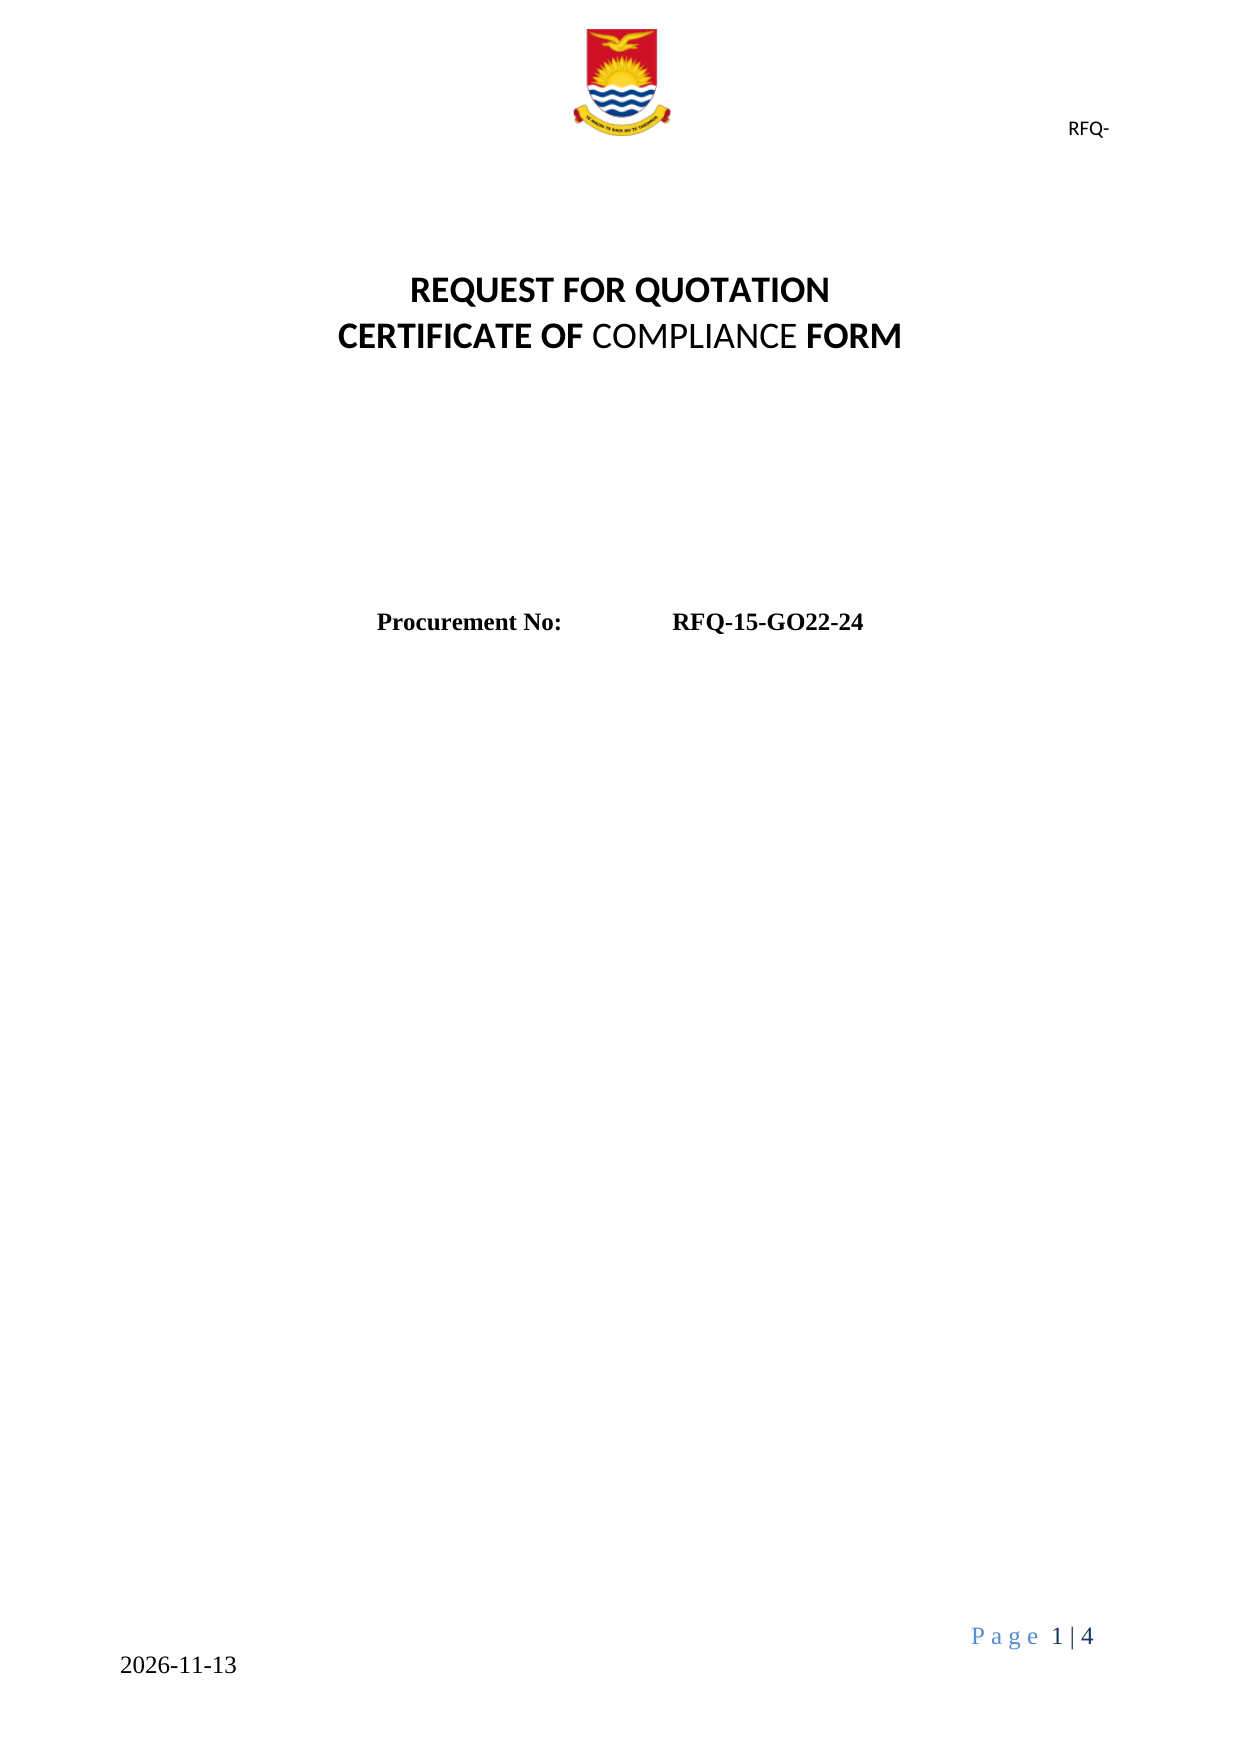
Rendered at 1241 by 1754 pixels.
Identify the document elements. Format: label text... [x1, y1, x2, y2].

picture [573, 29, 671, 136]
text Procurement No: RFQ-15-GO22-24 [120, 607, 1120, 636]
text REQUEST FOR QUOTATION CERTIFICATE OF COMPLIANCE FORM [120, 266, 1120, 357]
